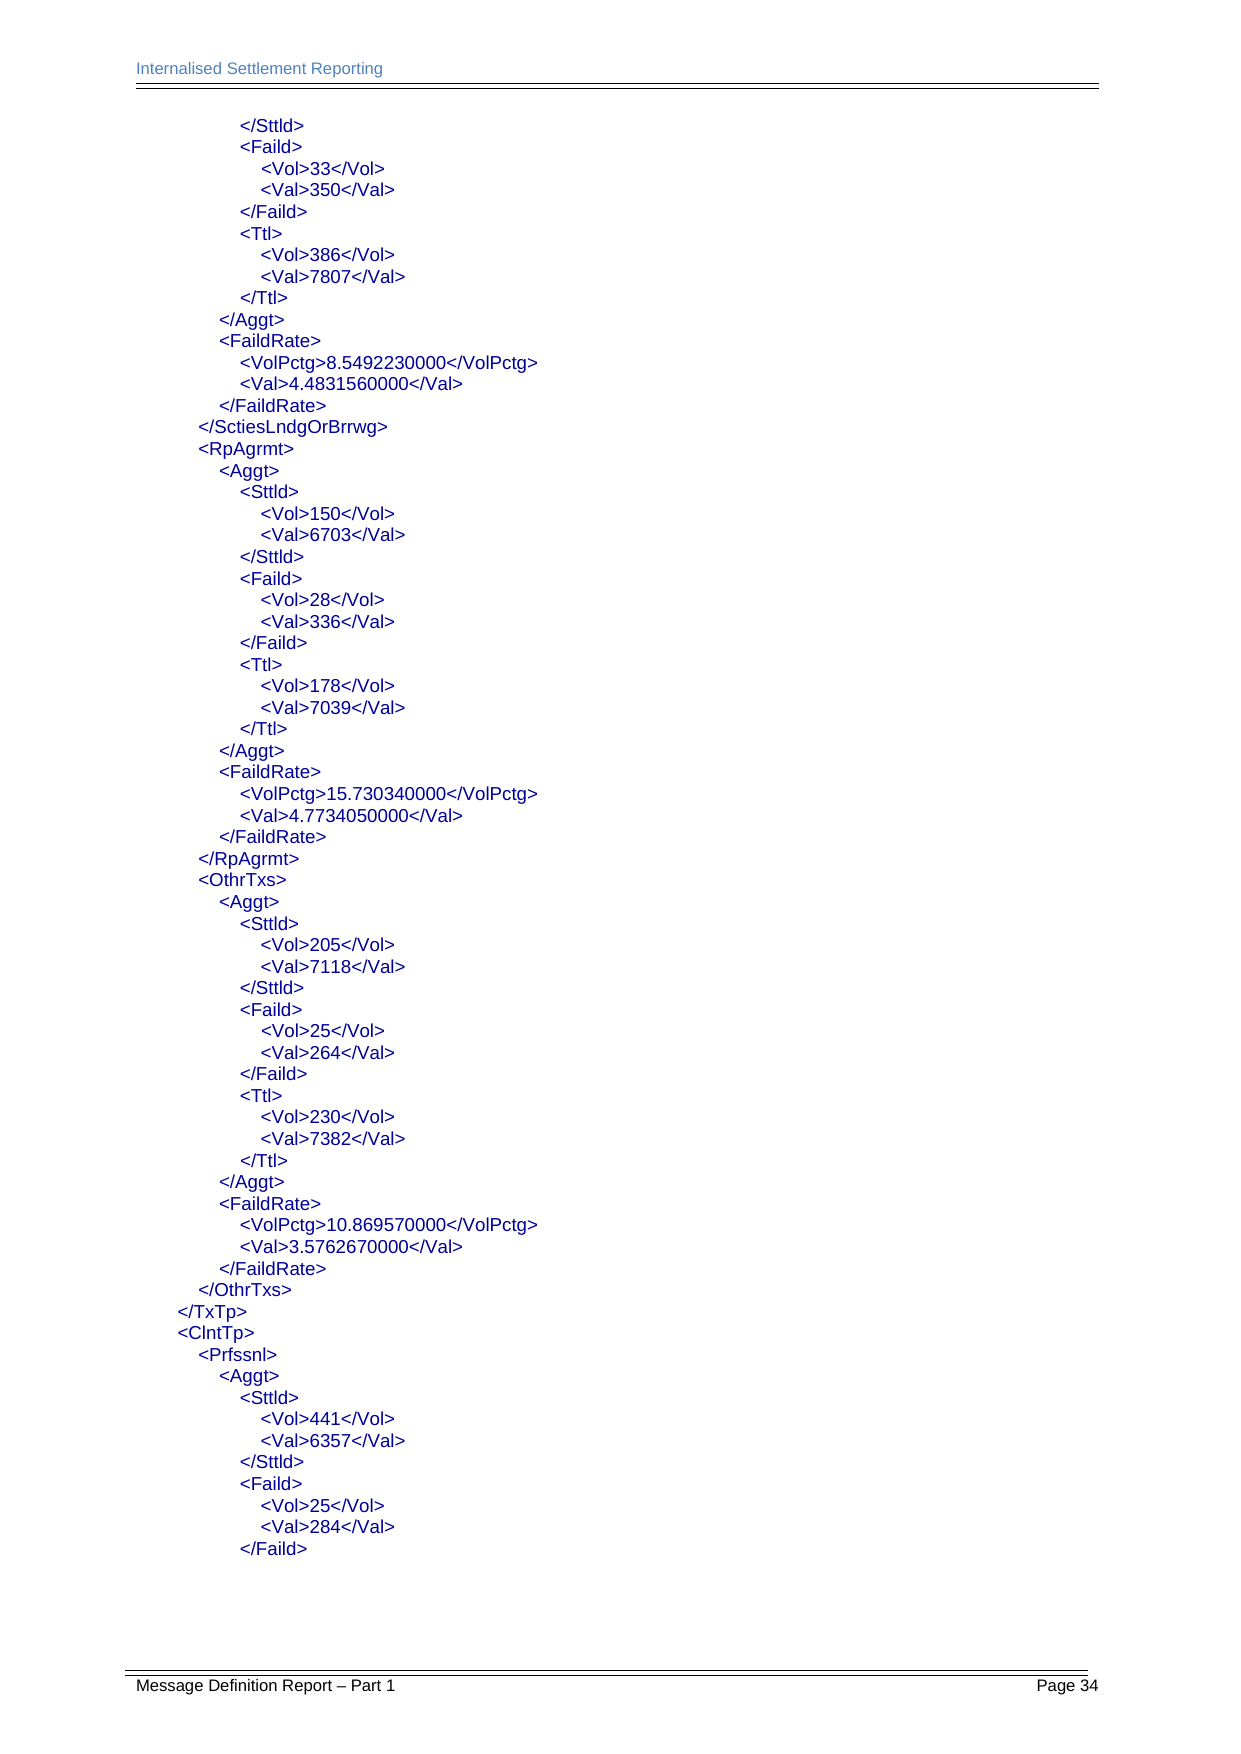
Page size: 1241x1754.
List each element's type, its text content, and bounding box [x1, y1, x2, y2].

text </Ttl> [136, 1149, 1104, 1171]
text <FaildRate> [136, 1193, 1104, 1214]
text <Vol>25</Vol> [136, 1020, 1104, 1042]
text </Ttl> [136, 287, 1104, 308]
text <Val>350</Val> [136, 179, 1104, 201]
text </Sttld> [136, 977, 1104, 998]
text <Prfssnl> [136, 1343, 1104, 1365]
text <Val>284</Val> [136, 1516, 1104, 1538]
text <Vol>178</Vol> [136, 675, 1104, 697]
text <Sttld> [136, 481, 1104, 503]
text <Ttl> [136, 653, 1104, 675]
text </Faild> [136, 1063, 1104, 1085]
text </FaildRate> [136, 1257, 1104, 1279]
text </Faild> [136, 632, 1104, 653]
text </Faild> [136, 201, 1104, 222]
text <FaildRate> [136, 761, 1104, 783]
text <Val>6703</Val> [136, 524, 1104, 546]
text <FaildRate> [136, 330, 1104, 352]
text <Val>7039</Val> [136, 697, 1104, 718]
text <Vol>230</Vol> [136, 1106, 1104, 1128]
text </FaildRate> [136, 395, 1104, 416]
text <Vol>441</Vol> [136, 1408, 1104, 1430]
text </FaildRate> [136, 826, 1104, 848]
text <Vol>25</Vol> [136, 1494, 1104, 1516]
text <OthrTxs> [136, 869, 1104, 891]
text <Vol>386</Vol> [136, 244, 1104, 265]
text <Val>7382</Val> [136, 1128, 1104, 1149]
text </Aggt> [136, 740, 1104, 761]
text <Val>336</Val> [136, 610, 1104, 632]
text <Val>7118</Val> [136, 955, 1104, 977]
text </OthrTxs> [136, 1279, 1104, 1300]
text </Sttld> [136, 546, 1104, 567]
text <Val>264</Val> [136, 1042, 1104, 1063]
text <Val>7807</Val> [136, 265, 1104, 287]
text <ClntTp> [136, 1322, 1104, 1343]
text <VolPctg>15.730340000</VolPctg> [136, 783, 1104, 804]
text <Faild> [136, 136, 1104, 158]
text </Sttld> [136, 1451, 1104, 1473]
text <Val>4.7734050000</Val> [136, 804, 1104, 826]
text </Ttl> [136, 718, 1104, 740]
text </Sttld> [136, 114, 1104, 136]
text <Val>6357</Val> [136, 1430, 1104, 1451]
text </Aggt> [136, 1171, 1104, 1193]
text <Sttld> [136, 912, 1104, 934]
text <Vol>28</Vol> [136, 589, 1104, 610]
text <RpAgrmt> [136, 438, 1104, 459]
text <Aggt> [136, 1365, 1104, 1387]
text <Ttl> [136, 1085, 1104, 1106]
text <VolPctg>8.5492230000</VolPctg> [136, 352, 1104, 373]
text <Faild> [136, 567, 1104, 589]
text <VolPctg>10.869570000</VolPctg> [136, 1214, 1104, 1236]
text </TxTp> [136, 1300, 1104, 1322]
text <Aggt> [136, 891, 1104, 912]
text <Vol>205</Vol> [136, 934, 1104, 955]
text <Faild> [136, 1473, 1104, 1494]
text <Faild> [136, 998, 1104, 1020]
text <Ttl> [136, 222, 1104, 244]
text <Vol>33</Vol> [136, 158, 1104, 179]
text <Vol>150</Vol> [136, 503, 1104, 524]
text <Val>3.5762670000</Val> [136, 1236, 1104, 1257]
text </Faild> [136, 1538, 1104, 1559]
text </Aggt> [136, 308, 1104, 330]
text </SctiesLndgOrBrrwg> [136, 416, 1104, 438]
text <Val>4.4831560000</Val> [136, 373, 1104, 395]
text <Sttld> [136, 1387, 1104, 1408]
text </RpAgrmt> [136, 848, 1104, 869]
text <Aggt> [136, 459, 1104, 481]
